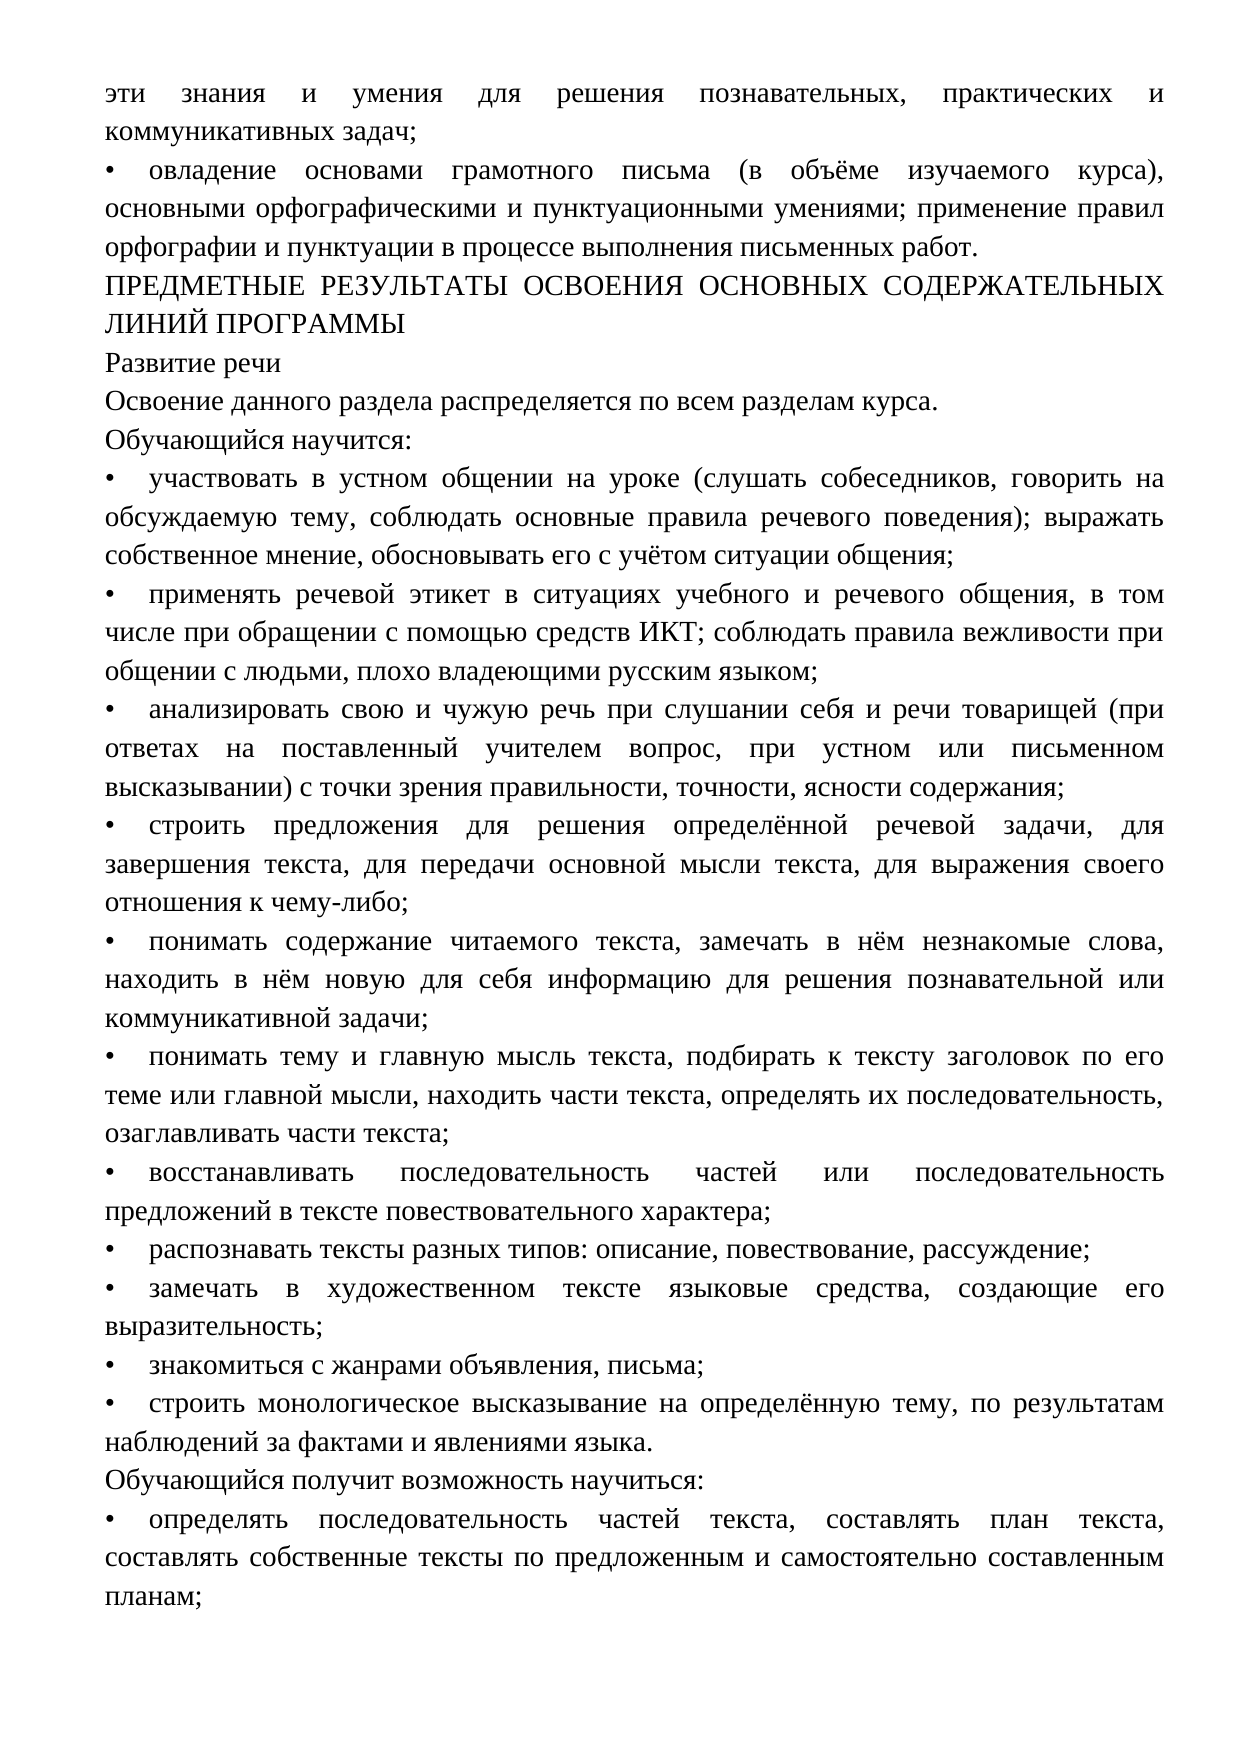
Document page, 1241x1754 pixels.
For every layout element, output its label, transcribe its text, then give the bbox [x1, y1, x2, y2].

text • знакомиться с жанрами объявления, письма; [104, 1347, 1165, 1380]
text • строить предложения для решения определённой речевой задачи, для завершения текста, для передачи основной мысли текста, для выражения своего отношения к чему-либо; [104, 807, 1165, 918]
text • определять последовательность частей текста, составлять план текста, составлять собственные тексты по предложенным и самостоятельно составленным планам; [104, 1501, 1165, 1612]
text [104, 75, 1165, 147]
text • применять речевой этикет в ситуациях учебного и речевого общения, в том числе при обращении с помощью средств ИКТ; соблюдать правила вежливости при общении с людьми, плохо владеющими русским языком; [104, 576, 1165, 687]
text • замечать в художественном тексте языковые средства, создающие его выразительность; [104, 1270, 1165, 1342]
text • распознавать тексты разных типов: описание, повествование, рассуждение; [104, 1231, 1165, 1265]
text • понимать тему и главную мысль текста, подбирать к тексту заголовок по его теме или главной мысли, находить части текста, определять их последовательность, озаглавливать части текста; [104, 1038, 1165, 1149]
text • анализировать свою и чужую речь при слушании себя и речи товарищей (при ответах на поставленный учителем вопрос, при устном или письменном высказывании) с точки зрения правильности, точности, ясности содержания; [104, 692, 1165, 802]
text • овладение основами грамотного письма (в объёме изучаемого курса), основными орфографическими и пунктуационными умениями; применение правил орфографии и пунктуации в процессе выполнения письменных работ. [104, 152, 1165, 263]
text Обучающийся научится: [104, 422, 1165, 455]
text • восстанавливать последовательность частей или последовательность предложений в тексте повествовательного характера; [104, 1154, 1165, 1226]
text • строить монологическое высказывание на определённую тему, по результатам наблюдений за фактами и явлениями языка. [104, 1385, 1165, 1457]
text Освоение данного раздела распределяется по всем разделам курса. [104, 383, 1165, 417]
text ПРЕДМЕТНЫЕ РЕЗУЛЬТАТЫ ОСВОЕНИЯ ОСНОВНЫХ СОДЕРЖАТЕЛЬНЫХ ЛИНИЙ ПРОГРАММЫ [104, 268, 1165, 340]
text • участвовать в устном общении на уроке (слушать собеседников, говорить на обсуждаемую тему, соблюдать основные правила речевого поведения); выражать собственное мнение, обосновывать его с учётом ситуации общения; [104, 460, 1165, 571]
text Обучающийся получит возможность научиться: [104, 1462, 1165, 1496]
text • понимать содержание читаемого текста, замечать в нём незнакомые слова, находить в нём новую для себя информацию для решения познавательной или коммуникативной задачи; [104, 923, 1165, 1033]
text Развитие речи [104, 345, 1165, 378]
